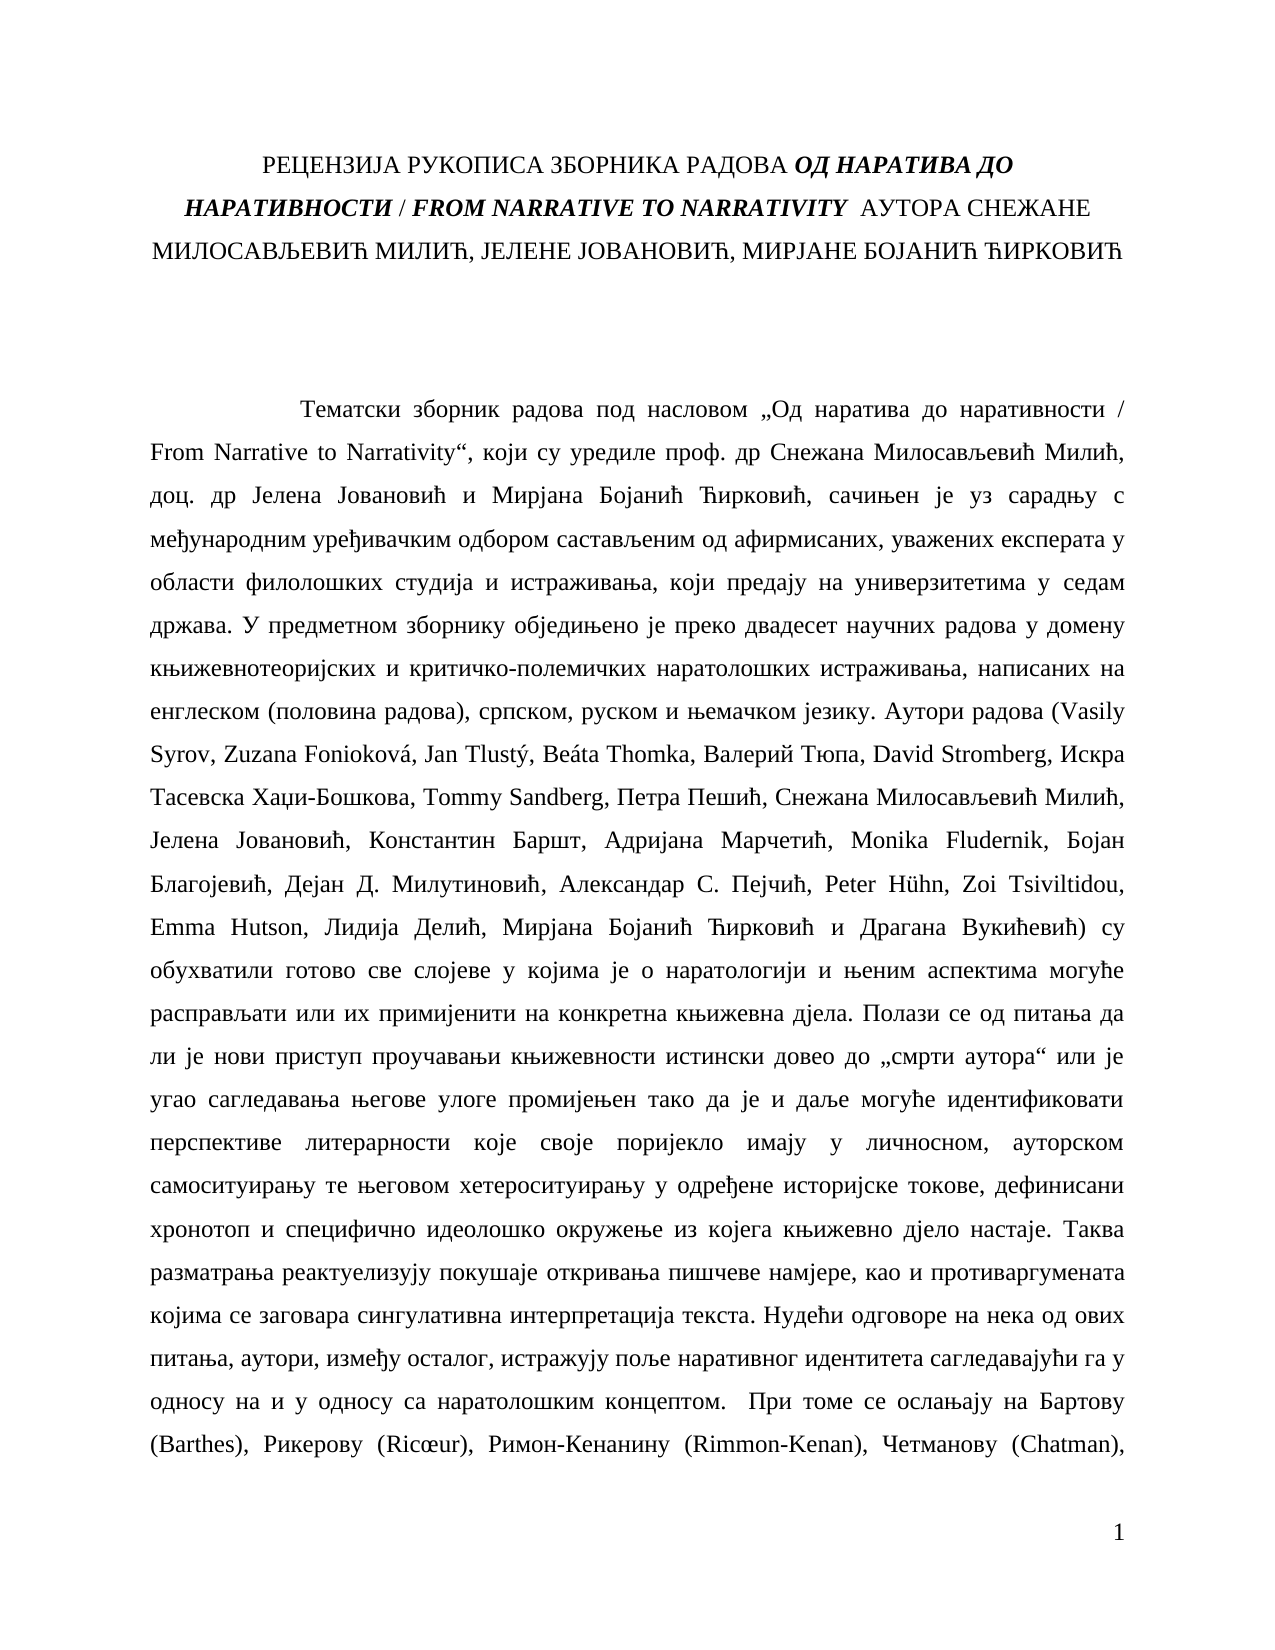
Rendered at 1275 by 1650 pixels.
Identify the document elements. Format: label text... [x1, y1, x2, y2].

text РЕЦЕНЗИЈА РУКОПИСА ЗБОРНИКА РАДОВА ОД НАРАТИВА ДО НАРАТИВНОСТИ / FROM NARRATIVE TO NARRATIVITY АУТОРА СНЕЖАНЕ МИЛОСАВЉЕВИЋ МИЛИЋ, ЈЕЛЕНЕ ЈОВАНОВИЋ, МИРЈАНЕ БОЈАНИЋ ЋИРКОВИЋ [150, 150, 1125, 265]
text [150, 394, 1125, 1458]
